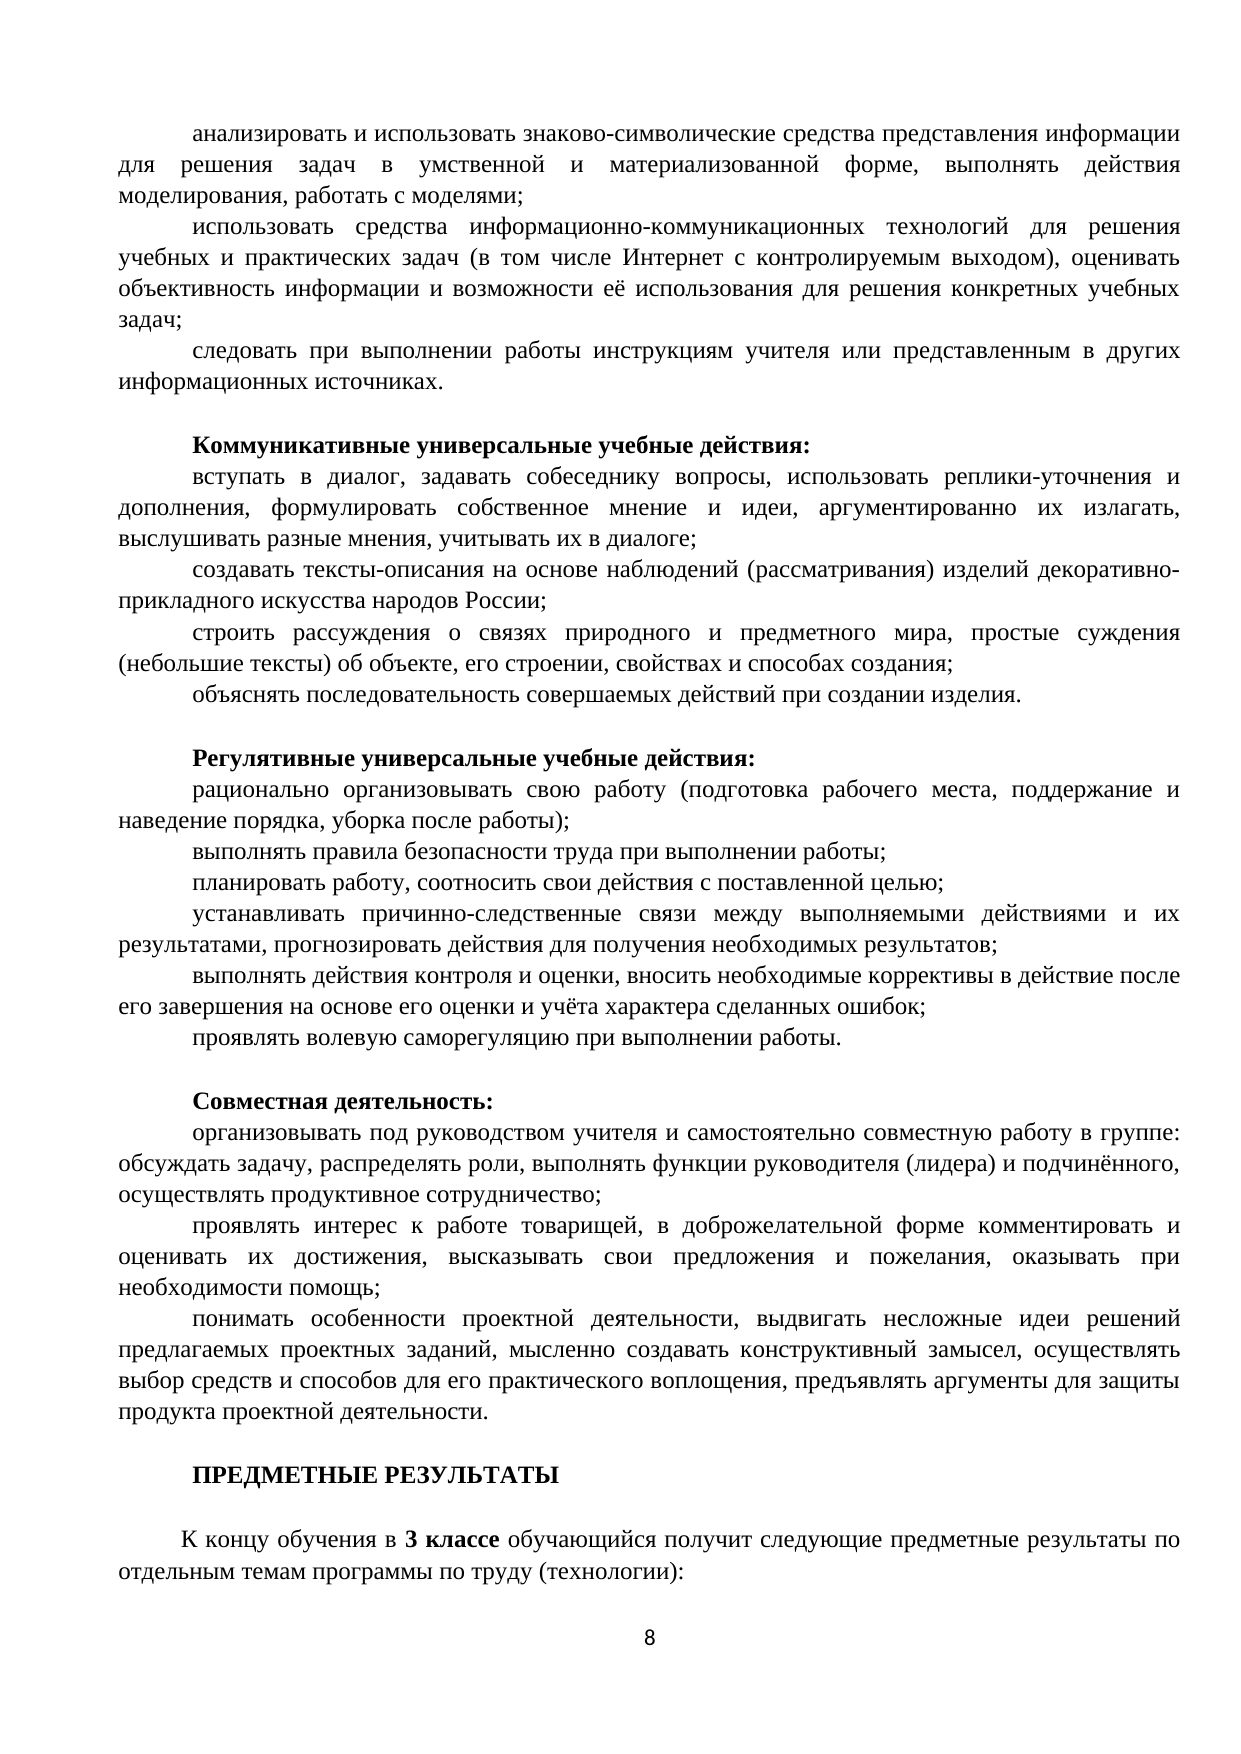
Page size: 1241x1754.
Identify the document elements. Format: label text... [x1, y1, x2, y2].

text использовать средства информационно-коммуникационных технологий для решения учебных и практических задач (в том числе Интернет с контролируемым выходом), оценивать объективность информации и возможности её использования для решения конкретных учебных задач; [118, 211, 1181, 333]
text устанавливать причинно-следственные связи между выполняемыми действиями и их результатами, прогнозировать действия для получения необходимых результатов; [118, 898, 1181, 958]
text Совместная деятельность: [118, 1086, 1181, 1115]
text проявлять волевую саморегуляцию при выполнении работы. [118, 1022, 1181, 1051]
text планировать работу, соотносить свои действия с поставленной целью; [118, 867, 1181, 896]
text организовывать под руководством учителя и самостоятельно совместную работу в группе: обсуждать задачу, распределять роли, выполнять функции руководителя (лидера) и подчинённого, осуществлять продуктивное сотрудничество; [118, 1117, 1181, 1208]
text К концу обучения в 3 классе обучающийся получит следующие предметные результаты по отдельным темам программы по труду (технологии): [118, 1524, 1181, 1585]
text ПРЕДМЕТНЫЕ РЕЗУЛЬТАТЫ [118, 1460, 1181, 1489]
text проявлять интерес к работе товарищей, в доброжелательной форме комментировать и оценивать их достижения, высказывать свои предложения и пожелания, оказывать при необходимости помощь; [118, 1210, 1181, 1301]
text рационально организовывать свою работу (подготовка рабочего места, поддержание и наведение порядка, уборка после работы); [118, 774, 1181, 833]
text Регулятивные универсальные учебные действия: [118, 743, 1181, 771]
text Коммуникативные универсальные учебные действия: [118, 430, 1181, 459]
text создавать тексты-описания на основе наблюдений (рассматривания) изделий декоративно-прикладного искусства народов России; [118, 554, 1181, 614]
text анализировать и использовать знаково-символические средства представления информации для решения задач в умственной и материализованной форме, выполнять действия моделирования, работать с моделями; [118, 118, 1181, 209]
text выполнять действия контроля и оценки, вносить необходимые коррективы в действие после его завершения на основе его оценки и учёта характера сделанных ошибок; [118, 960, 1181, 1020]
text выполнять правила безопасности труда при выполнении работы; [118, 836, 1181, 864]
text понимать особенности проектной деятельности, выдвигать несложные идеи решений предлагаемых проектных заданий, мысленно создавать конструктивный замысел, осуществлять выбор средств и способов для его практического воплощения, предъявлять аргументы для защиты продукта проектной деятельности. [118, 1303, 1181, 1425]
text следовать при выполнении работы инструкциям учителя или представленным в других информационных источниках. [118, 335, 1181, 395]
text вступать в диалог, задавать собеседнику вопросы, использовать реплики-уточнения и дополнения, формулировать собственное мнение и идеи, аргументированно их излагать, выслушивать разные мнения, учитывать их в диалоге; [118, 461, 1181, 552]
text объяснять последовательность совершаемых действий при создании изделия. [118, 679, 1181, 707]
text строить рассуждения о связях природного и предметного мира, простые суждения (небольшие тексты) об объекте, его строении, свойствах и способах создания; [118, 617, 1181, 676]
